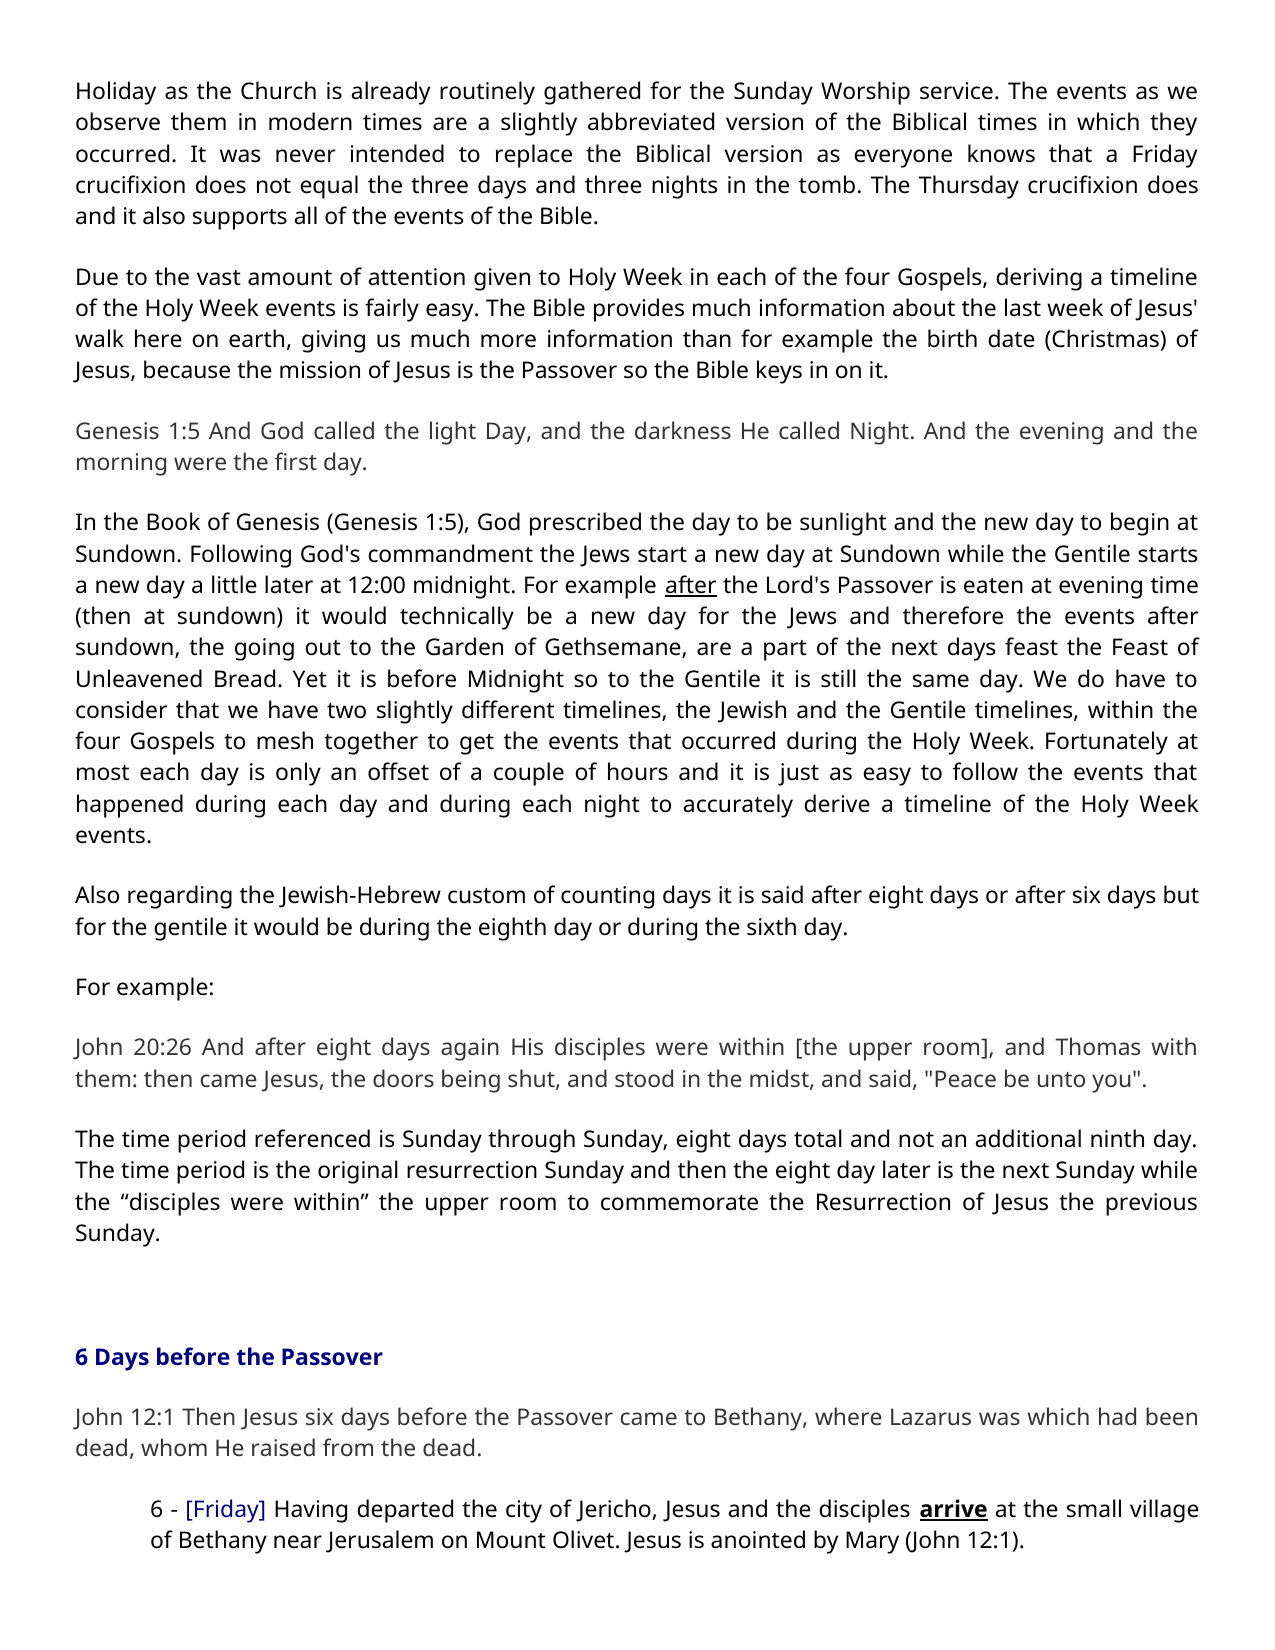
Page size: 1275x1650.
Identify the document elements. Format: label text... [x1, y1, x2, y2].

text In the Book of Genesis (Genesis 1:5), God prescribed the day to be sunlight and the new day to begin at Sundown. Following God's commandment the Jews start a new day at Sundown while the Gentile starts a new day a little later at 12:00 midnight. For example after the Lord's Passover is eaten at evening time (then at sundown) it would technically be a new day for the Jews and therefore the events after sundown, the going out to the Garden of Gethsemane, are a part of the next days feast the Feast of Unleavened Bread. Yet it is before Midnight so to the Gentile it is still the same day. We do have to consider that we have two slightly different timelines, the Jewish and the Gentile timelines, within the four Gospels to mesh together to get the events that occurred during the Holy Week. Fortunately at most each day is only an offset of a couple of hours and it is just as easy to follow the events that happened during each day and during each night to accurately derive a timeline of the Holy Week events. [75, 506, 1200, 850]
text Genesis 1:5 And God called the light Day, and the darkness He called Night. And the evening and the morning were the first day. [75, 414, 1200, 477]
text John 12:1 Then Jesus six days before the Passover came to Bethany, where Lazarus was which had been dead, whom He raised from the dead. [75, 1401, 1200, 1463]
text John 20:26 And after eight days again His disciples were within [the upper room], and Thomas with them: then came Jesus, the doors being shut, and stood in the midst, and said, "Peace be unto you". [75, 1031, 1200, 1094]
text The time period referenced is Sunday through Sunday, eight days total and not an additional ninth day. The time period is the original resurrection Sunday and then the eight day later is the next Sunday while the “disciples were within” the upper room to commemorate the Resurrection of Jesus the previous Sunday. [75, 1123, 1200, 1248]
subtitle 6 Days before the Passover [75, 1341, 1200, 1372]
text 6 - [Friday] Having departed the city of Jericho, Jesus and the disciples arrive at the small village of Bethany near Jerusalem on Mount Olivet. Jesus is anointed by Mary (John 12:1). [150, 1493, 1200, 1555]
text For example: [75, 971, 1200, 1002]
text Due to the vast amount of attention given to Holy Week in each of the four Gospels, deriving a timeline of the Holy Week events is fairly easy. The Bible provides much information about the last week of Jesus' walk here on earth, giving us much more information than for example the birth date (Christmas) of Jesus, because the mission of Jesus is the Passover so the Bible keys in on it. [75, 260, 1200, 385]
text Also regarding the Jewish-Hebrew custom of counting days it is said after eight days or after six days but for the gentile it would be during the eighth day or during the sixth day. [75, 879, 1200, 942]
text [75, 75, 1200, 231]
